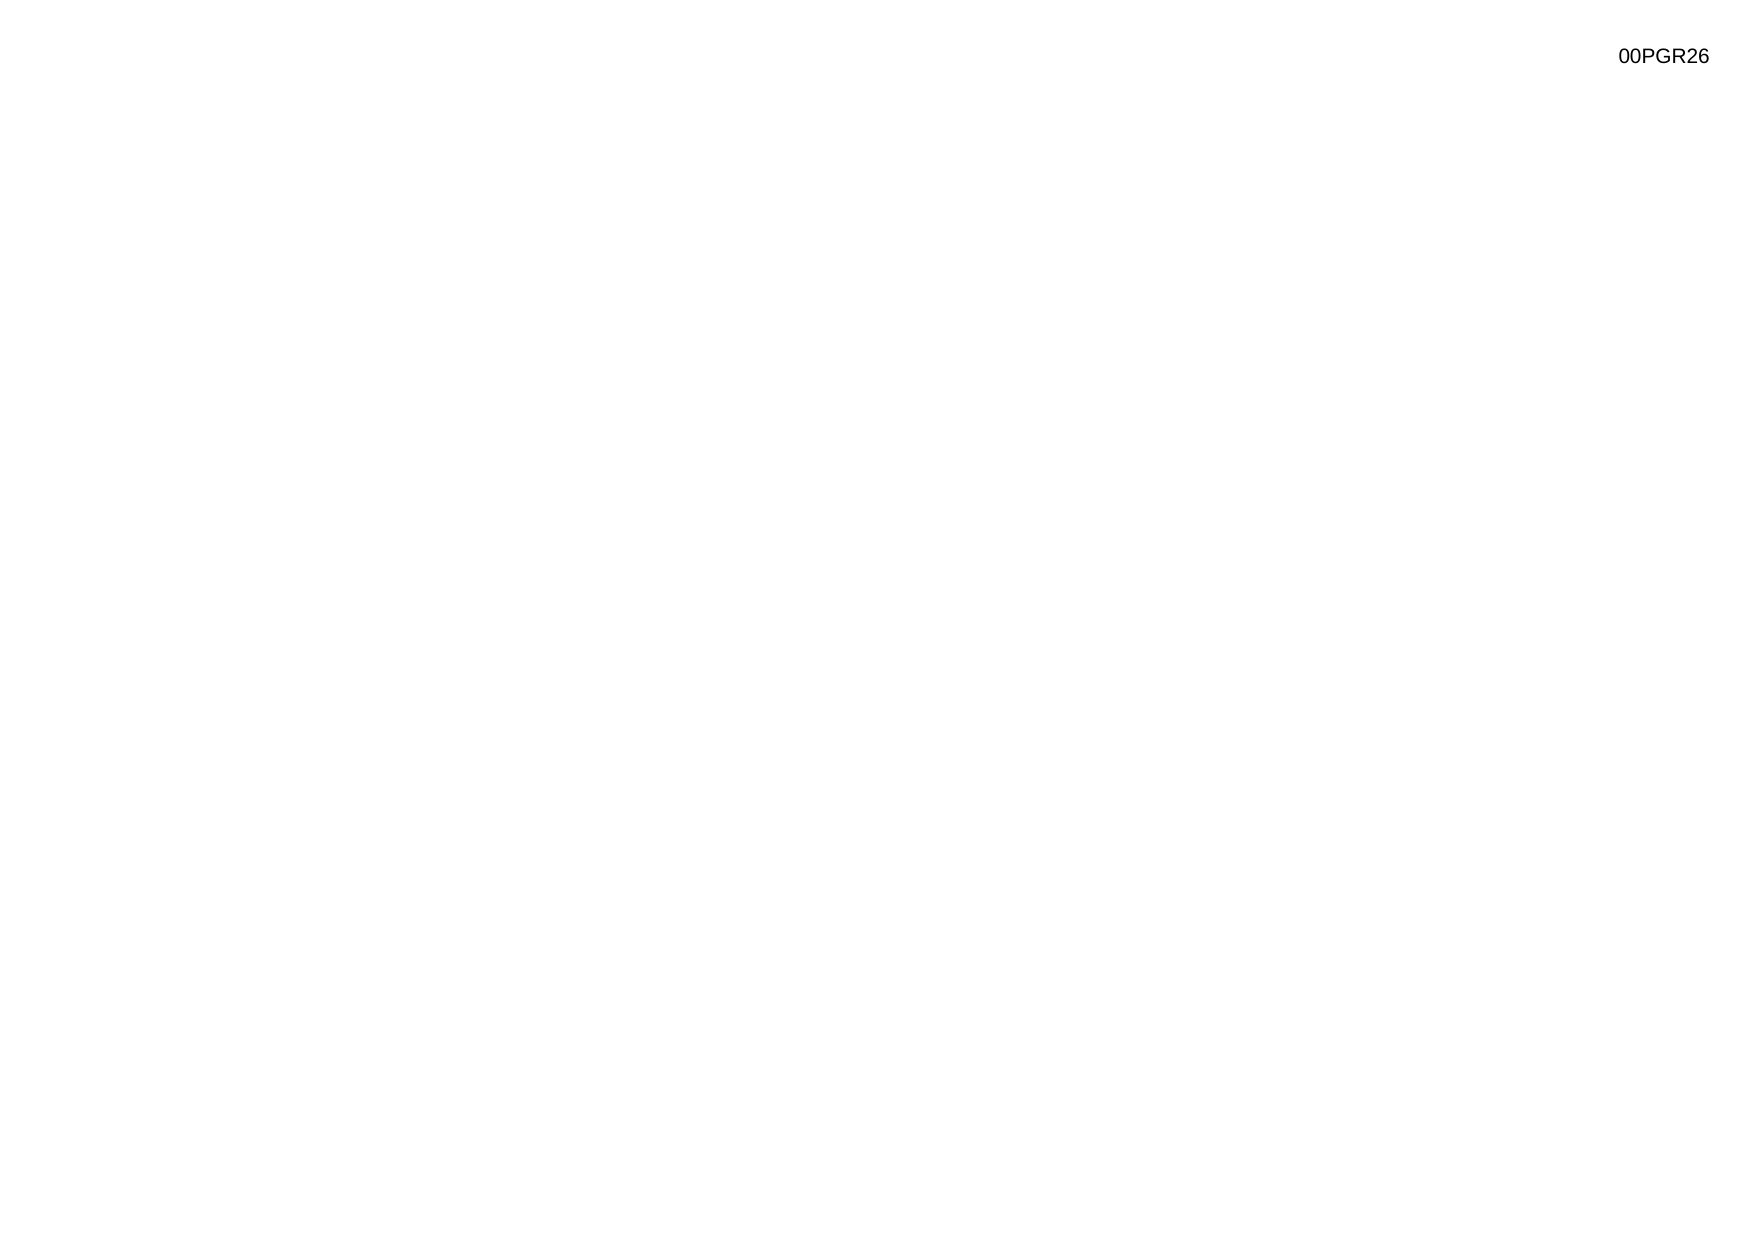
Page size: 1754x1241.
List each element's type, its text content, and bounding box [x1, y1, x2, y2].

text 00PGR26 [59, 44, 1710, 68]
